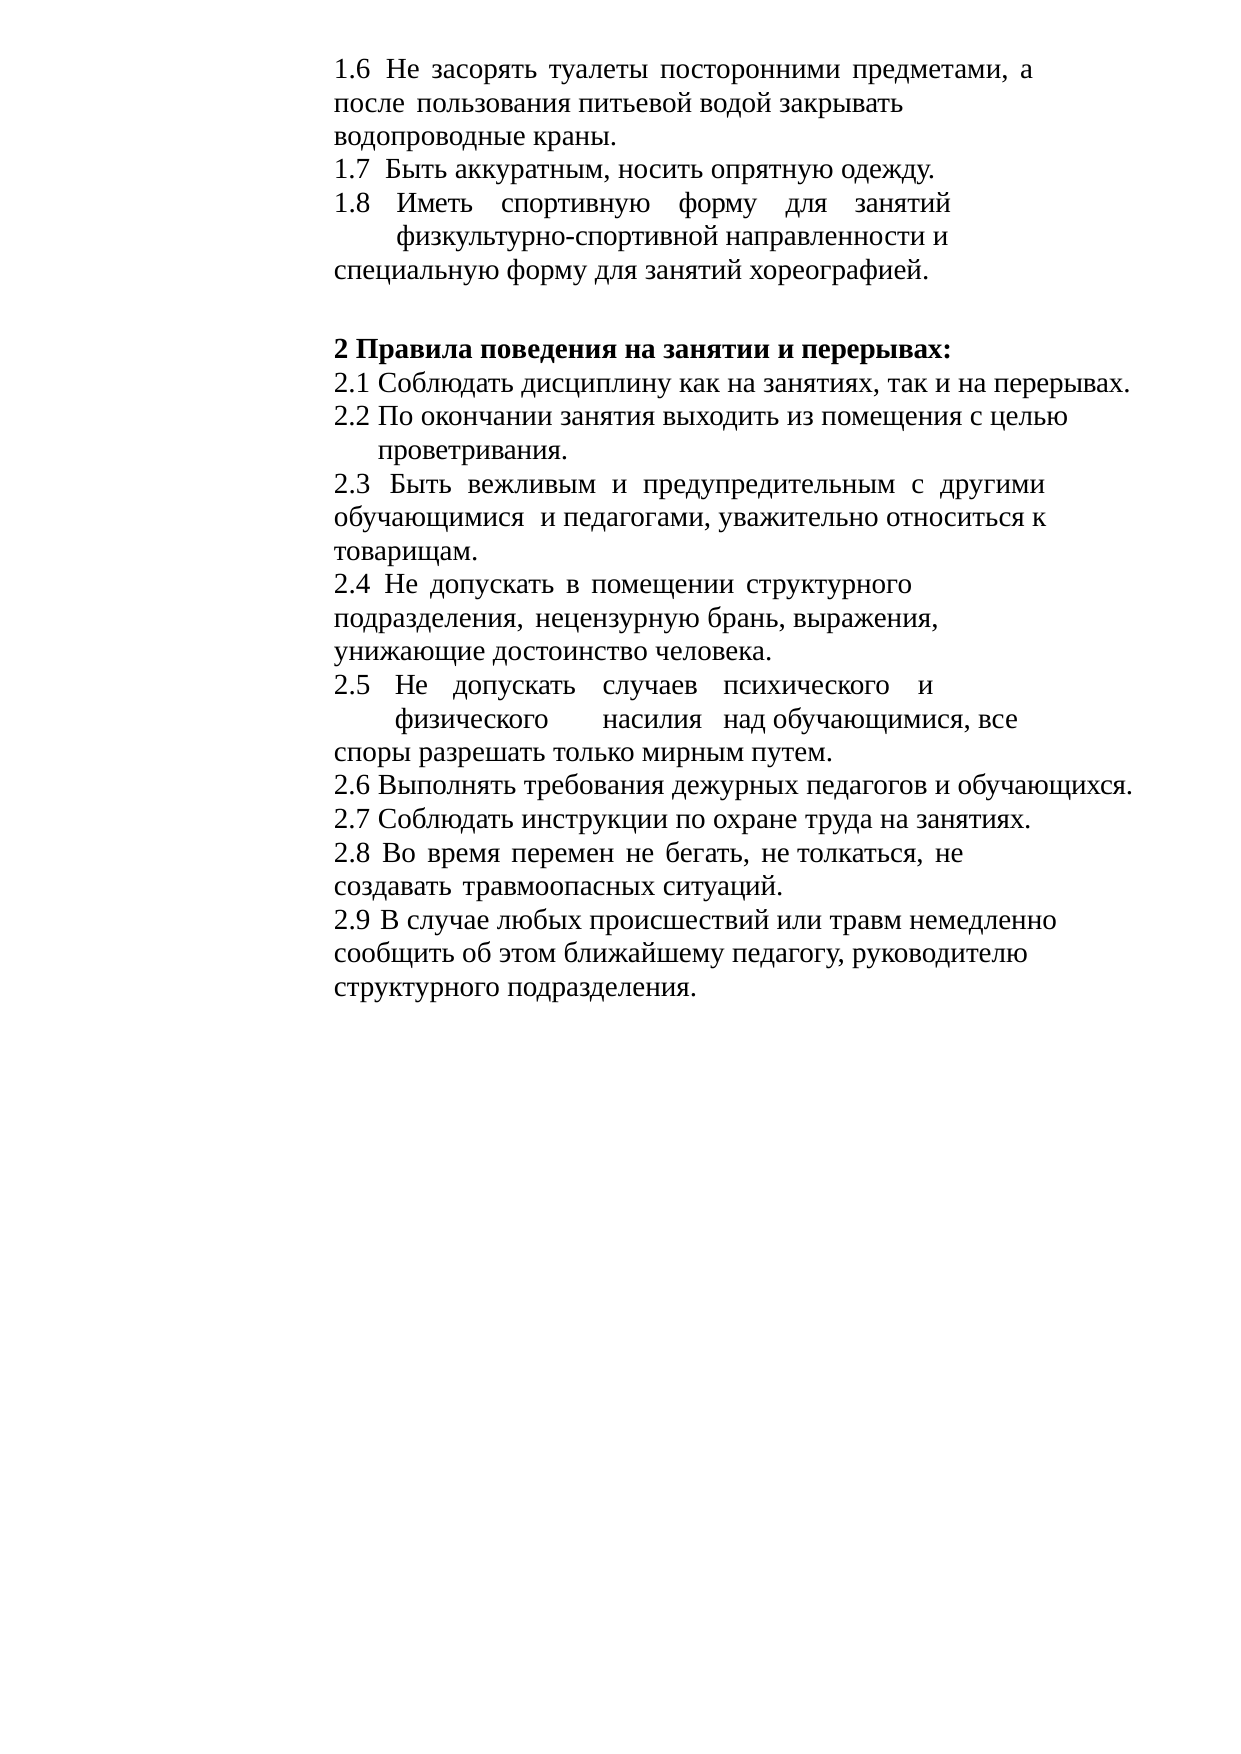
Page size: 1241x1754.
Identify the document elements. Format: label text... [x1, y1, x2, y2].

list Иметь спортивную форму для занятий физкультурно-спортивной направленности и специальную форму для занятий хореографией. [334, 185, 1064, 286]
list Соблюдать дисциплину как на занятиях, так и на перерывах. [333, 365, 1152, 399]
list Быть вежливым и предупредительным с другими обучающимися и педагогами, уважительно относиться к товарищам. [334, 466, 1063, 566]
list Во время перемен не бегать, не толкаться, не создавать травмоопасных ситуаций. [334, 835, 1064, 902]
list В случае любых происшествий или травм немедленно сообщить об этом ближайшему педагогу, руководителю структурного подразделения. [334, 902, 1063, 1002]
subtitle Правила поведения на занятии и перерывах: [333, 332, 1152, 365]
list Быть аккуратным, носить опрятную одежду. [333, 152, 1152, 185]
list Выполнять требования дежурных педагогов и обучающихся. [333, 768, 1152, 801]
list Не допускать в помещении структурного подразделения, нецензурную брань, выражения, унижающие достоинство человека. [334, 566, 1063, 667]
list По окончании занятия выходить из помещения с целью проветривания. [333, 399, 1152, 466]
list Соблюдать инструкции по охране труда на занятиях. [333, 801, 1152, 835]
list Не засорять туалеты посторонними предметами, а после пользования питьевой водой закрывать водопроводные краны. [334, 51, 1063, 152]
list Не допускать случаев психического и физического насилия над обучающимися, все споры разрешать только мирным путем. [334, 667, 1063, 768]
